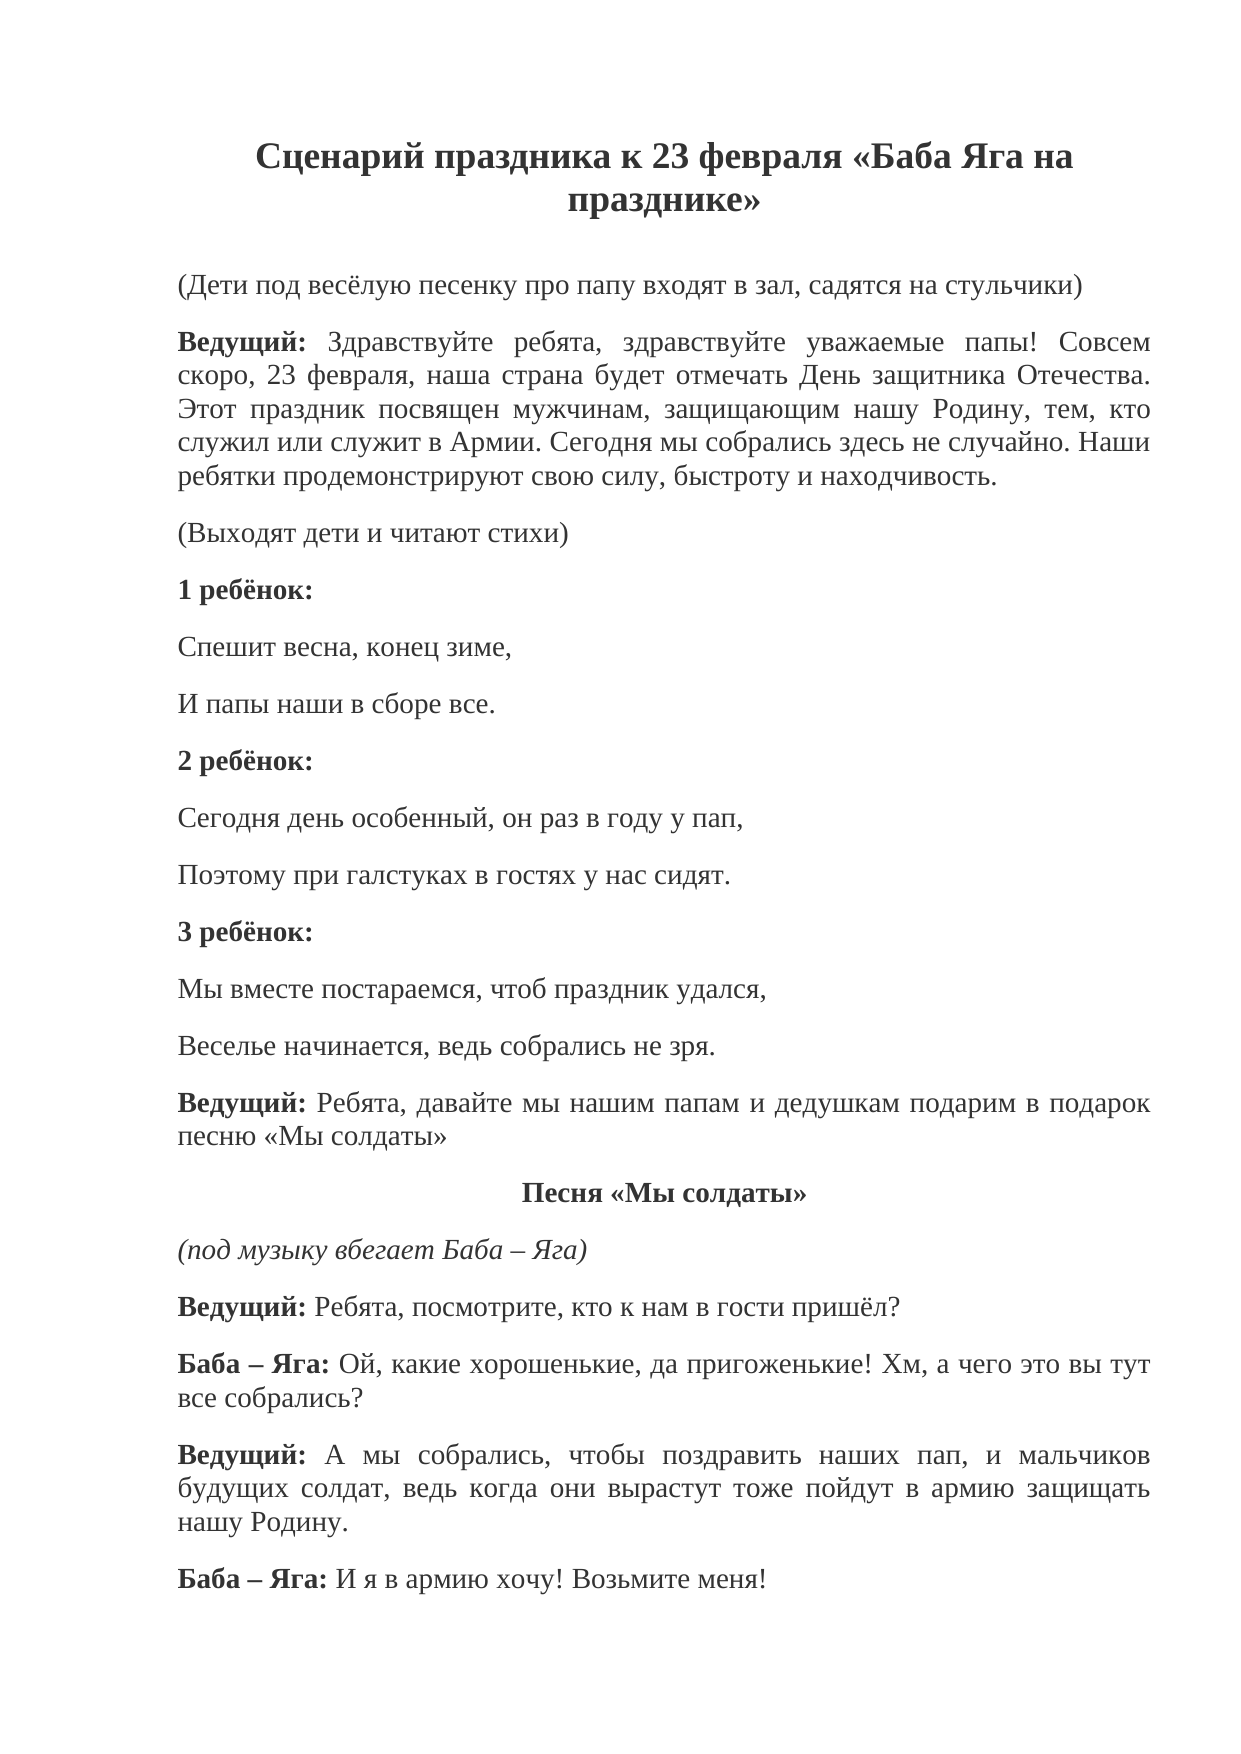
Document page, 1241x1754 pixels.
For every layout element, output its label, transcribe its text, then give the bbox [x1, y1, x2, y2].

text Поэтому при галстуках в гостях у нас сидят. [177, 857, 1152, 890]
text Мы вместе постараемся, чтоб праздник удался, [177, 971, 1152, 1004]
text (под музыку вбегает Баба – Яга) [177, 1232, 1152, 1266]
text Баба – Яга: И я в армию хочу! Возьмите меня! [177, 1561, 1152, 1594]
text Ведущий: Ребята, посмотрите, кто к нам в гости пришёл? [177, 1289, 1152, 1323]
text Песня «Мы солдаты» [177, 1175, 1152, 1209]
text (Выходят дети и читают стихи) [177, 515, 1152, 548]
text Ведущий: Ребята, давайте мы нашим папам и дедушкам подарим в подарок песню «Мы солдаты» [177, 1085, 1152, 1152]
text Сценарий праздника к 23 февраля «Баба Яга на празднике» [177, 134, 1152, 220]
text Ведущий: Здравствуйте ребята, здравствуйте уважаемые папы! Совсем скоро, 23 февраля, наша страна будет отмечать День защитника Отечества. Этот праздник посвящен мужчинам, защищающим нашу Родину, тем, кто служил или служит в Армии. Сегодня мы собрались здесь не случайно. Наши ребятки продемонстрируют свою силу, быстроту и находчивость. [177, 324, 1152, 492]
text 3 ребёнок: [177, 914, 1152, 947]
text И папы наши в сборе все. [177, 686, 1152, 719]
text 2 ребёнок: [177, 743, 1152, 776]
text (Дети под весёлую песенку про папу входят в зал, садятся на стульчики) [177, 267, 1152, 300]
text Ведущий: А мы собрались, чтобы поздравить наших пап, и мальчиков будущих солдат, ведь когда они вырастут тоже пойдут в армию защищать нашу Родину. [177, 1437, 1152, 1537]
text Сегодня день особенный, он раз в году у пап, [177, 800, 1152, 833]
text Баба – Яга: Ой, какие хорошенькие, да пригоженькие! Хм, а чего это вы тут все собрались? [177, 1346, 1152, 1413]
text Веселье начинается, ведь собрались не зря. [177, 1028, 1152, 1061]
text 1 ребёнок: [177, 572, 1152, 606]
text Спешит весна, конец зиме, [177, 629, 1152, 662]
